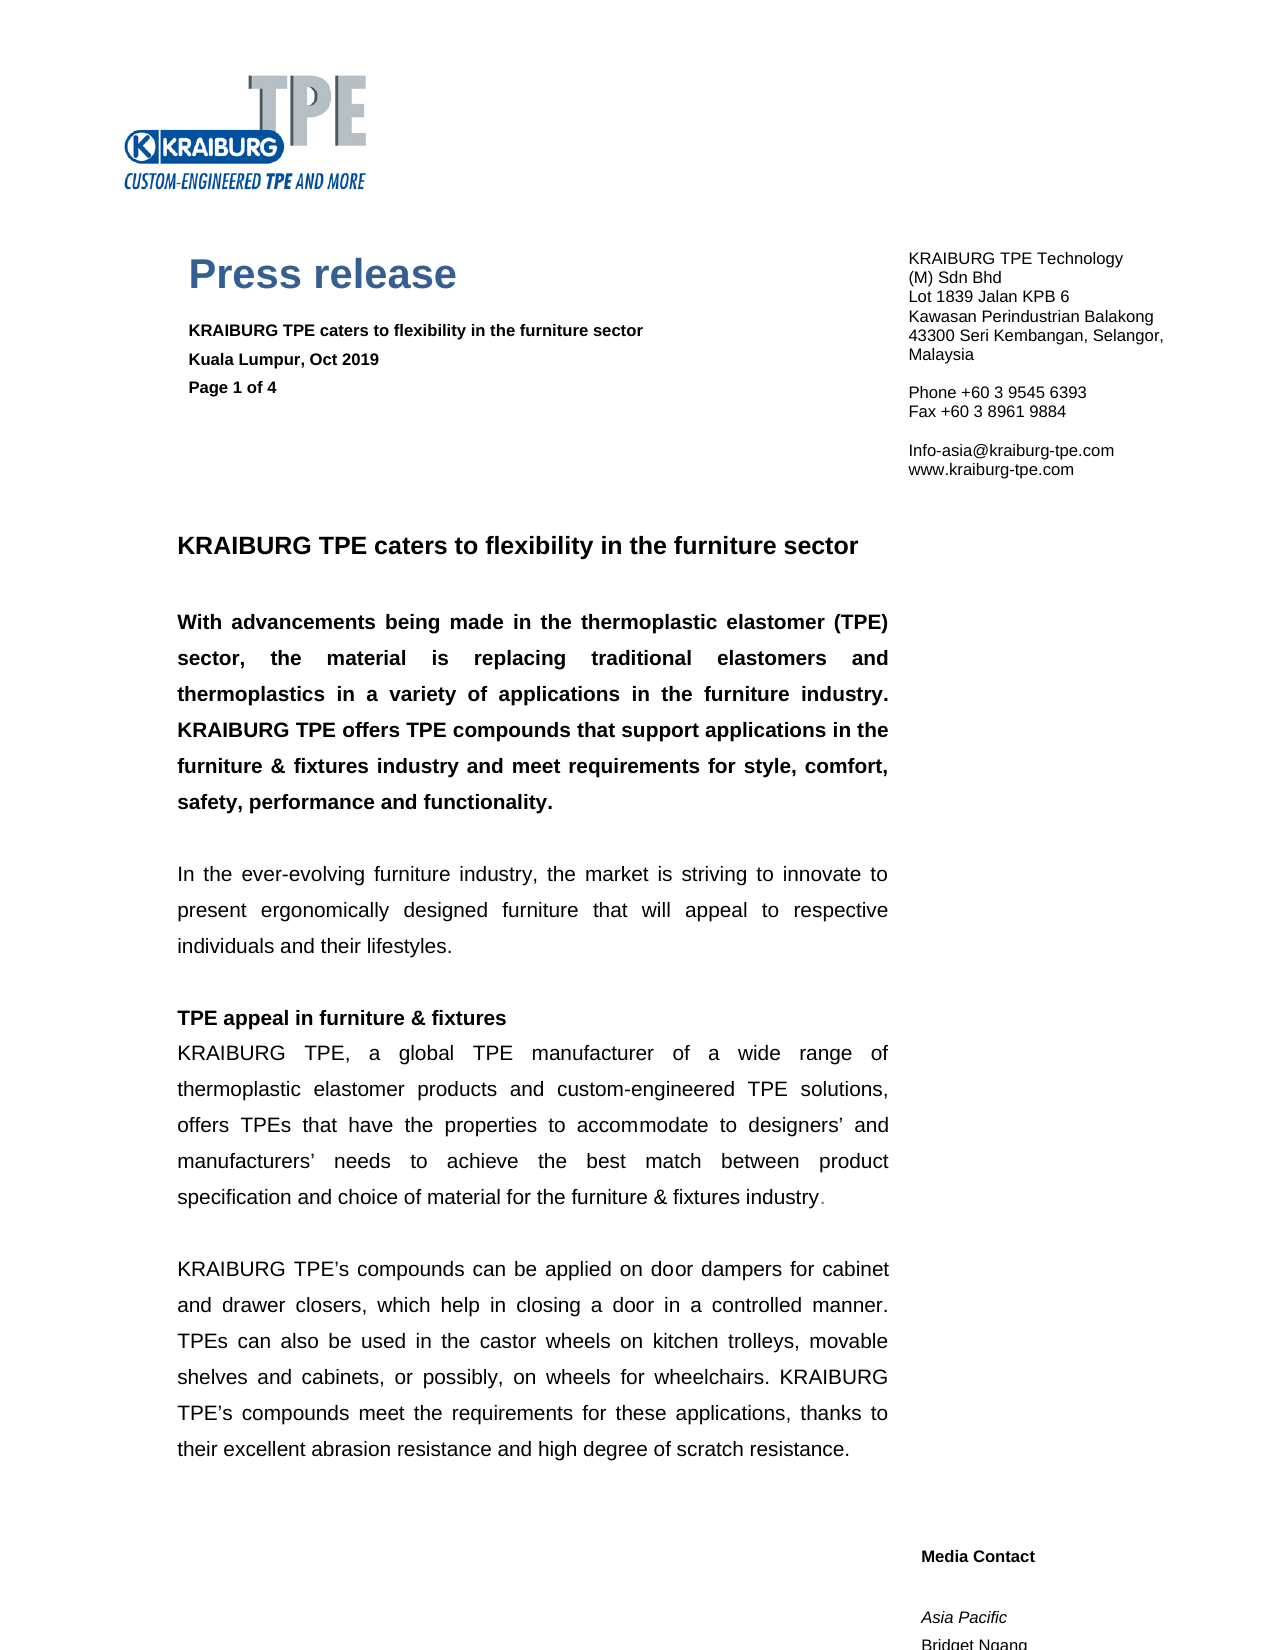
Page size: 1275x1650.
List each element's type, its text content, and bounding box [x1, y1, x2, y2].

text In the ever-evolving furniture industry, the market is striving to innovate to present ergonomically designed furniture that will appeal to respective individuals and their lifestyles. [177, 862, 889, 957]
text KRAIBURG TPE, a global TPE manufacturer of a wide range of thermoplastic elastomer products and custom-engineered TPE solutions, offers TPEs that have the properties to accommodate to designers’ and manufacturers’ needs to achieve the best match between product specification and choice of material for the furniture & fixtures industry. [177, 1041, 889, 1209]
list KRAIBURG TPE caters to flexibility in the furniture sector [177, 531, 889, 560]
text TPE appeal in furniture & fixtures [177, 1005, 889, 1029]
picture [112, 59, 378, 205]
text KRAIBURG TPE’s compounds can be applied on door dampers for cabinet and drawer closers, which help in closing a door in a controlled manner. TPEs can also be used in the castor wheels on kitchen trolleys, movable shelves and cabinets, or possibly, on wheels for wheelchairs. KRAIBURG TPE’s compounds meet the requirements for these applications, thanks to their excellent abrasion resistance and high degree of scratch resistance. [177, 1257, 889, 1461]
text With advancements being made in the thermoplastic elastomer (TPE) sector, the material is replacing traditional elastomers and thermoplastics in a variety of applications in the furniture industry. KRAIBURG TPE offers TPE compounds that support applications in the furniture & fixtures industry and meet requirements for style, comfort, safety, performance and functionality. [177, 610, 889, 814]
